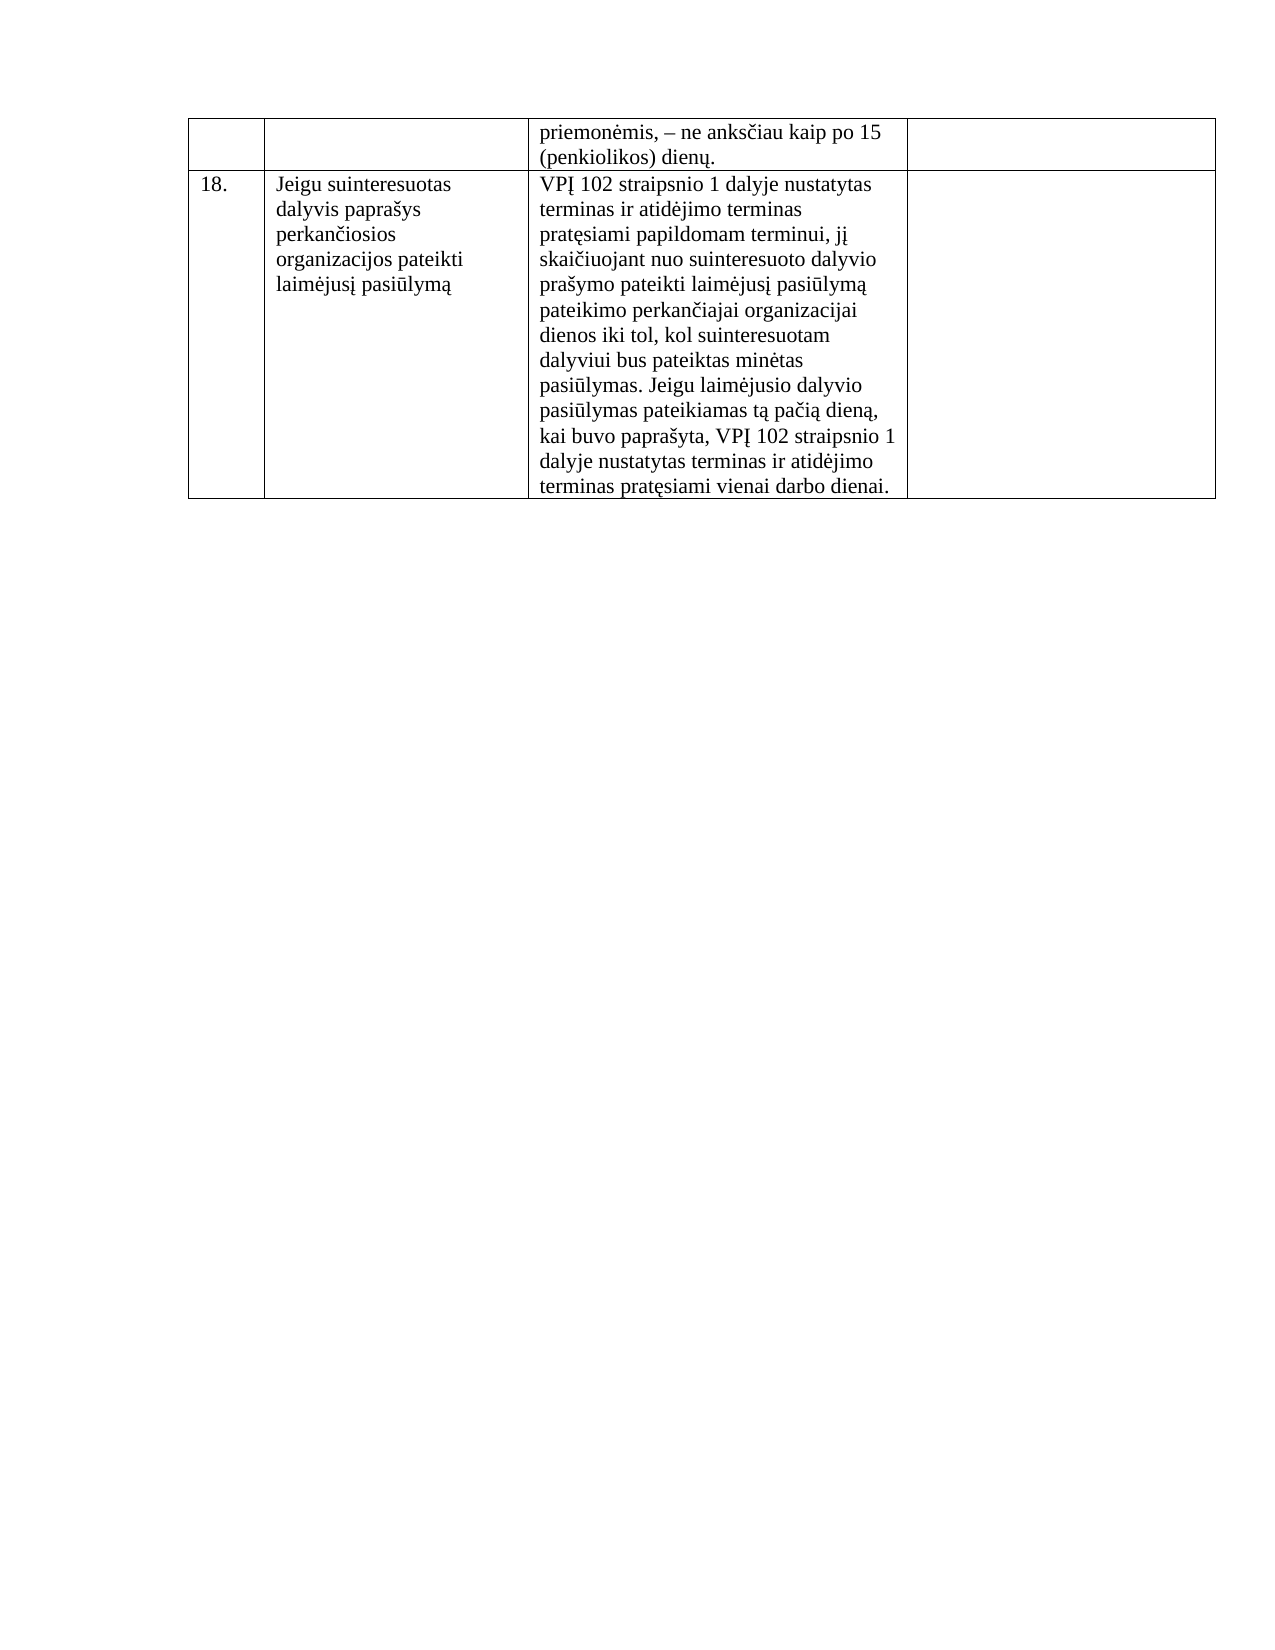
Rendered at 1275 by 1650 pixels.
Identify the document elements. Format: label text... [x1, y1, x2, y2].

table_cell [189, 119, 264, 169]
table_cell VPĮ 102 straipsnio 1 dalyje nustatytas terminas ir atidėjimo terminas pratęsiami papildomam terminui, jį skaičiuojant nuo suinteresuoto dalyvio prašymo pateikti laimėjusį pasiūlymą pateikimo perkančiajai organizacijai dienos iki tol, kol suinteresuotam dalyviui bus pateiktas minėtas pasiūlymas. Jeigu laimėjusio dalyvio pasiūlymas pateikiamas tą pačią dieną, kai buvo paprašyta, VPĮ 102 straipsnio 1 dalyje nustatytas terminas ir atidėjimo terminas pratęsiami vienai darbo dienai. [529, 171, 907, 498]
table_cell Jeigu suinteresuotas dalyvis paprašys perkančiosios organizacijos pateikti laimėjusį pasiūlymą [265, 171, 528, 498]
table_cell [908, 171, 1215, 498]
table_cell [265, 119, 528, 169]
table_cell [189, 171, 264, 498]
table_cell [529, 119, 907, 169]
table_cell [908, 119, 1215, 169]
